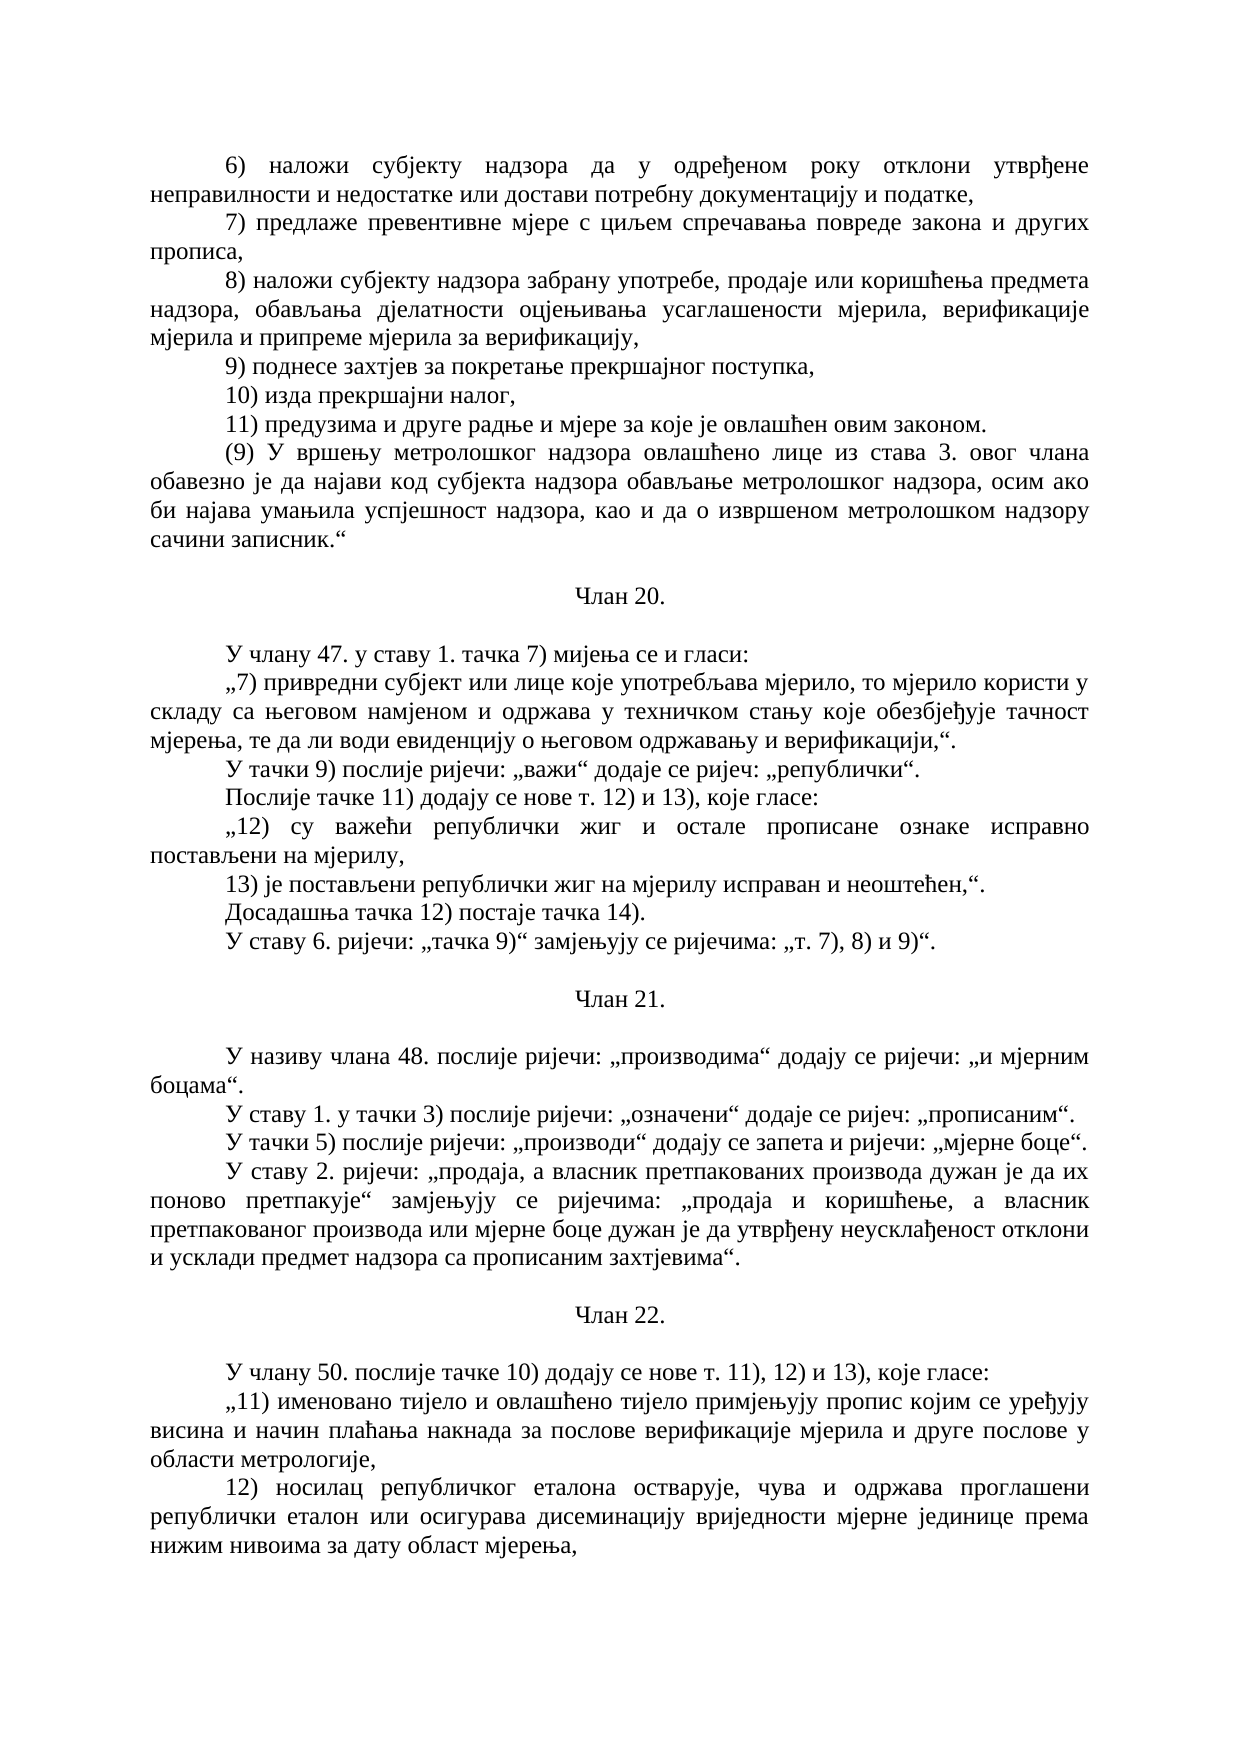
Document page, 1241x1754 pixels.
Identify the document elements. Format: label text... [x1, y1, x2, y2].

text „7) привредни субјект или лице које употребљава мјерило, то мјерило користи у складу са његовом намјеном и одржава у техничком стању које обезбјеђује тачност мјерења, те да ли води евиденцију о његовом одржавању и верификацији,“. [150, 667, 1090, 754]
text У ставу 6. ријечи: „тачка 9)“ замјењују се ријечима: „т. 7), 8) и 9)“. [150, 926, 1090, 955]
text У тачки 9) послије ријечи: „важи“ додаје се ријеч: „републички“. [150, 754, 1090, 782]
text Досадашња тачка 12) постаје тачка 14). [150, 897, 1090, 926]
text У тачки 5) послије ријечи: „производи“ додају се запета и ријечи: „мјерне боце“. [150, 1127, 1090, 1156]
text Члан 20. [150, 581, 1090, 610]
text Члан 22. [150, 1300, 1090, 1329]
text 7) предлаже превентивне мјере с циљем спречавања повреде закона и других прописа, [150, 207, 1090, 265]
text 13) је постављени републички жиг на мјерилу исправан и неоштећен,“. [150, 869, 1090, 897]
text У члану 50. послије тачке 10) додају се нове т. 11), 12) и 13), које гласе: [150, 1357, 1090, 1386]
text Послије тачке 11) додају се нове т. 12) и 13), које гласе: [150, 782, 1090, 811]
text Члан 21. [150, 984, 1090, 1012]
text У члану 47. у ставу 1. тачка 7) мијења се и гласи: [150, 639, 1090, 667]
text 11) предузима и друге радње и мјере за које је овлашћен овим законом. [150, 409, 1090, 437]
text У ставу 2. ријечи: „продаја, а власник претпакованих производа дужан је да их поново претпакује“ замјењују се ријечима: „продаја и коришћење, а власник претпакованог производа или мјерне боце дужан је да утврђену неусклађеност отклони и усклади предмет надзора са прописаним захтјевима“. [150, 1156, 1090, 1271]
text (9) У вршењу метролошког надзора овлашћено лице из става 3. овог члана обавезно је да најави код субјекта надзора обављање метролошког надзора, осим ако би најава умањила успјешност надзора, као и да о извршеном метролошком надзору сачини записник.“ [150, 437, 1090, 552]
text 6) наложи субјекту надзора да у одређеном року отклони утврђене неправилности и недостатке или достави потребну документацију и податке, [150, 150, 1090, 207]
text „11) именовано тијело и овлашћено тијело примјењују пропис којим се уређују висина и начин плаћања накнада за послове верификације мјерила и друге послове у области метрологије, [150, 1386, 1090, 1472]
text 9) поднесе захтјев за покретање прекршајног поступка, [150, 351, 1090, 380]
text У називу члана 48. послије ријечи: „производима“ додају се ријечи: „и мјерним боцама“. [150, 1041, 1090, 1099]
text 10) изда прекршајни налог, [150, 380, 1090, 409]
text У ставу 1. у тачки 3) послије ријечи: „означени“ додаје се ријеч: „прописаним“. [150, 1099, 1090, 1127]
text „12) су важећи републички жиг и остале прописане ознаке исправно постављени на мјерилу, [150, 811, 1090, 869]
text 12) носилац републичког еталона остварује, чува и одржава проглашени републички еталон или осигурава дисеминацију вриједности мјерне јединице према нижим нивоима за дату област мјерења, [150, 1472, 1090, 1559]
text 8) наложи субјекту надзора забрану употребе, продаје или коришћења предмета надзора, обављања дјелатности оцјењивања усаглашености мјерила, верификације мјерила и припреме мјерила за верификацију, [150, 265, 1090, 351]
